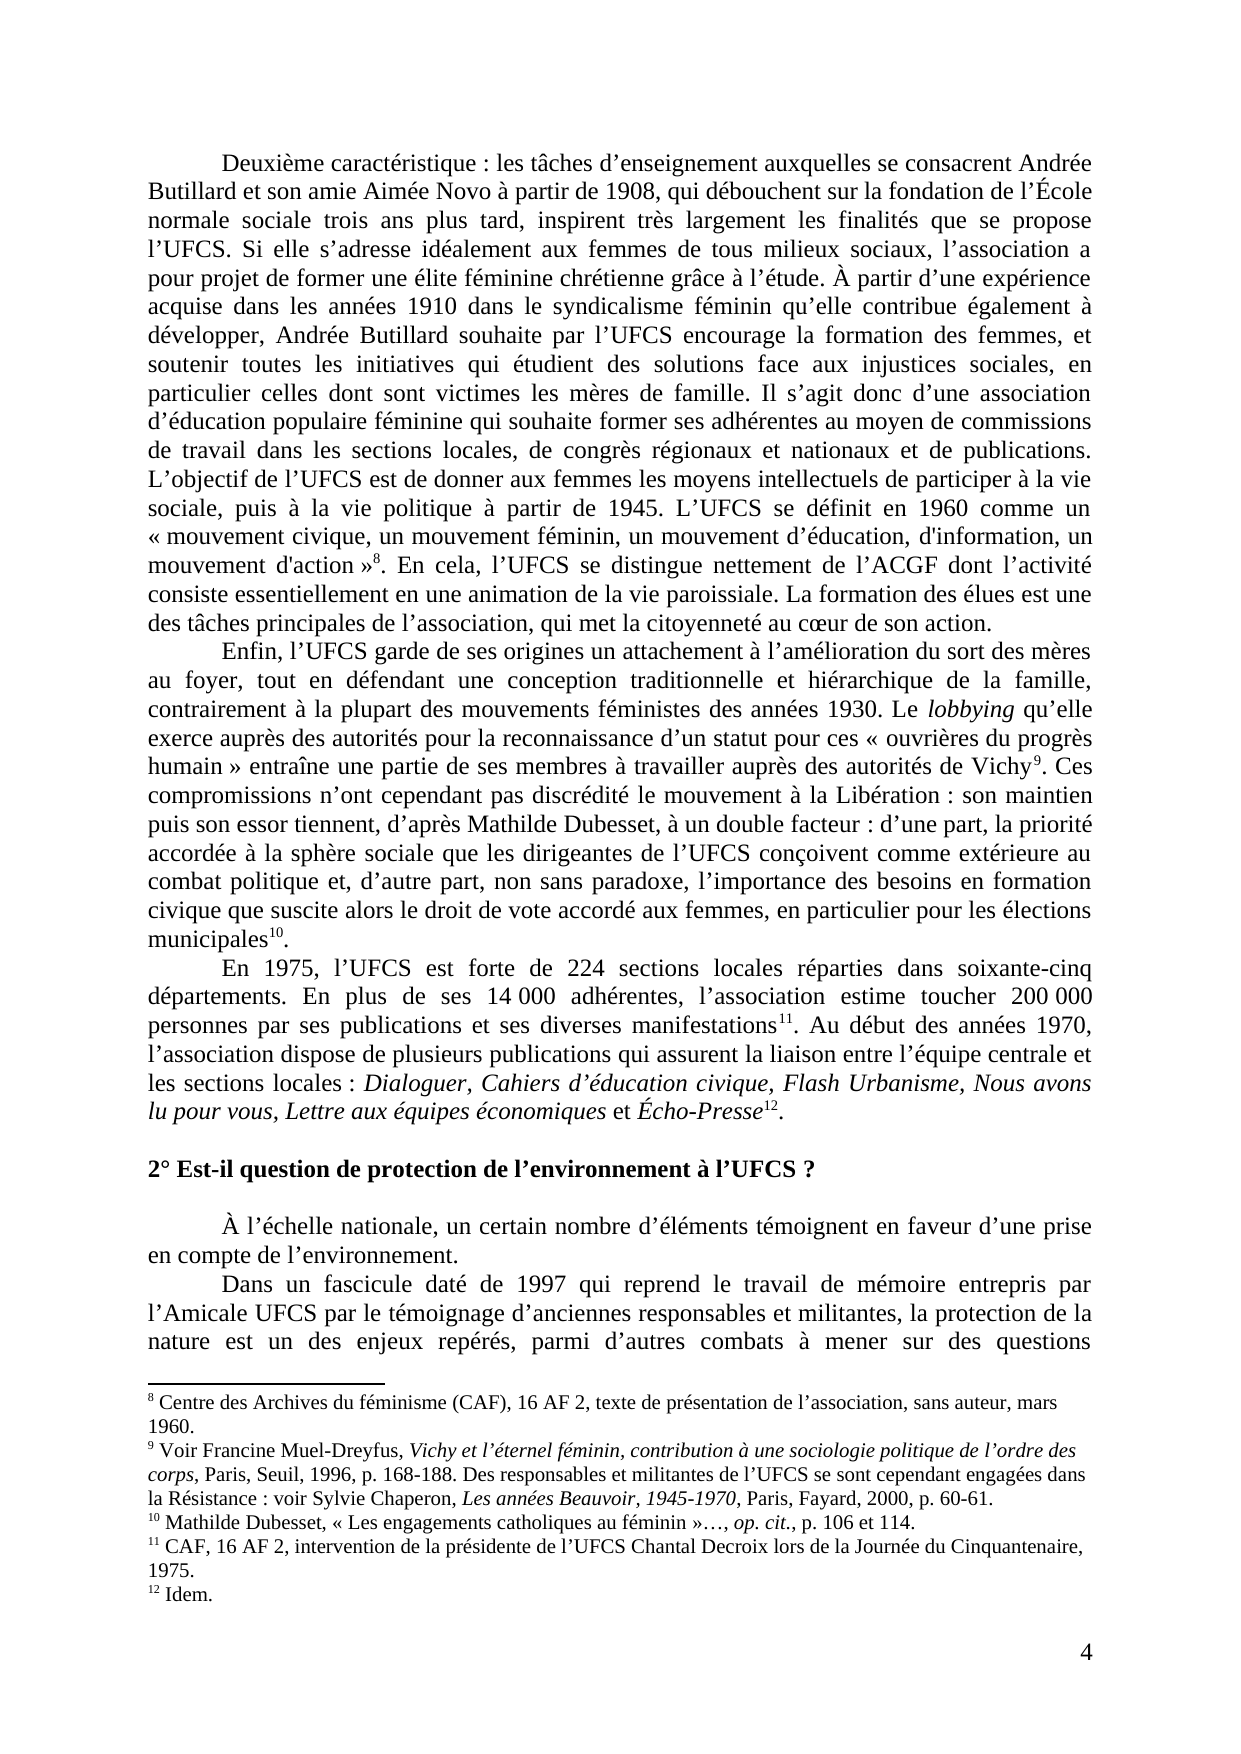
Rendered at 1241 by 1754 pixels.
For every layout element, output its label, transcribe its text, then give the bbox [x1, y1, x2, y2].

text Deuxième caractéristique : les tâches d’enseignement auxquelles se consacrent Andrée Butillard et son amie Aimée Novo à partir de 1908, qui débouchent sur la fondation de l’École normale sociale trois ans plus tard, inspirent très largement les finalités que se propose l’UFCS. Si elle s’adresse idéalement aux femmes de tous milieux sociaux, l’association a pour projet de former une élite féminine chrétienne grâce à l’étude. À partir d’une expérience acquise dans les années 1910 dans le syndicalisme féminin qu’elle contribue également à développer, Andrée Butillard souhaite par l’UFCS encourage la formation des femmes, et soutenir toutes les initiatives qui étudient des solutions face aux injustices sociales, en particulier celles dont sont victimes les mères de famille. Il s’agit donc d’une association d’éducation populaire féminine qui souhaite former ses adhérentes au moyen de commissions de travail dans les sections locales, de congrès régionaux et nationaux et de publications. L’objectif de l’UFCS est de donner aux femmes les moyens intellectuels de participer à la vie sociale, puis à la vie politique à partir de 1945. L’UFCS se définit en 1960 comme un « mouvement civique, un mouvement féminin, un mouvement d’éducation, d'information, un mouvement d'action ». En cela, l’UFCS se distingue nettement de l’ACGF dont l’activité consiste essentiellement en une animation de la vie paroissiale. La formation des élues est une des tâches principales de l’association, qui met la citoyenneté au cœur de son action. [148, 148, 1093, 636]
text En 1975, l’UFCS est forte de 224 sections locales réparties dans soixante-cinq départements. En plus de ses 14 000 adhérentes, l’association estime toucher 200 000 personnes par ses publications et ses diverses manifestations. Au début des années 1970, l’association dispose de plusieurs publications qui assurent la liaison entre l’équipe centrale et les sections locales : Dialoguer, Cahiers d’éducation civique, Flash Urbanisme, Nous avons lu pour vous, Lettre aux équipes économiques et Écho-Presse. [148, 953, 1093, 1125]
text À l’échelle nationale, un certain nombre d’éléments témoignent en faveur d’une prise en compte de l’environnement. [148, 1211, 1093, 1269]
text Enfin, l’UFCS garde de ses origines un attachement à l’amélioration du sort des mères au foyer, tout en défendant une conception traditionnelle et hiérarchique de la famille, contrairement à la plupart des mouvements féministes des années 1930. Le lobbying qu’elle exerce auprès des autorités pour la reconnaissance d’un statut pour ces « ouvrières du progrès humain » entraîne une partie de ses membres à travailler auprès des autorités de Vichy. Ces compromissions n’ont cependant pas discrédité le mouvement à la Libération : son maintien puis son essor tiennent, d’après Mathilde Dubesset, à un double facteur : d’une part, la priorité accordée à la sphère sociale que les dirigeantes de l’UFCS conçoivent comme extérieure au combat politique et, d’autre part, non sans paradoxe, l’importance des besoins en formation civique que suscite alors le droit de vote accordé aux femmes, en particulier pour les élections municipales. [148, 636, 1093, 953]
text 2° Est-il question de protection de l’environnement à l’UFCS ? [148, 1154, 1093, 1183]
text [148, 1269, 1093, 1355]
